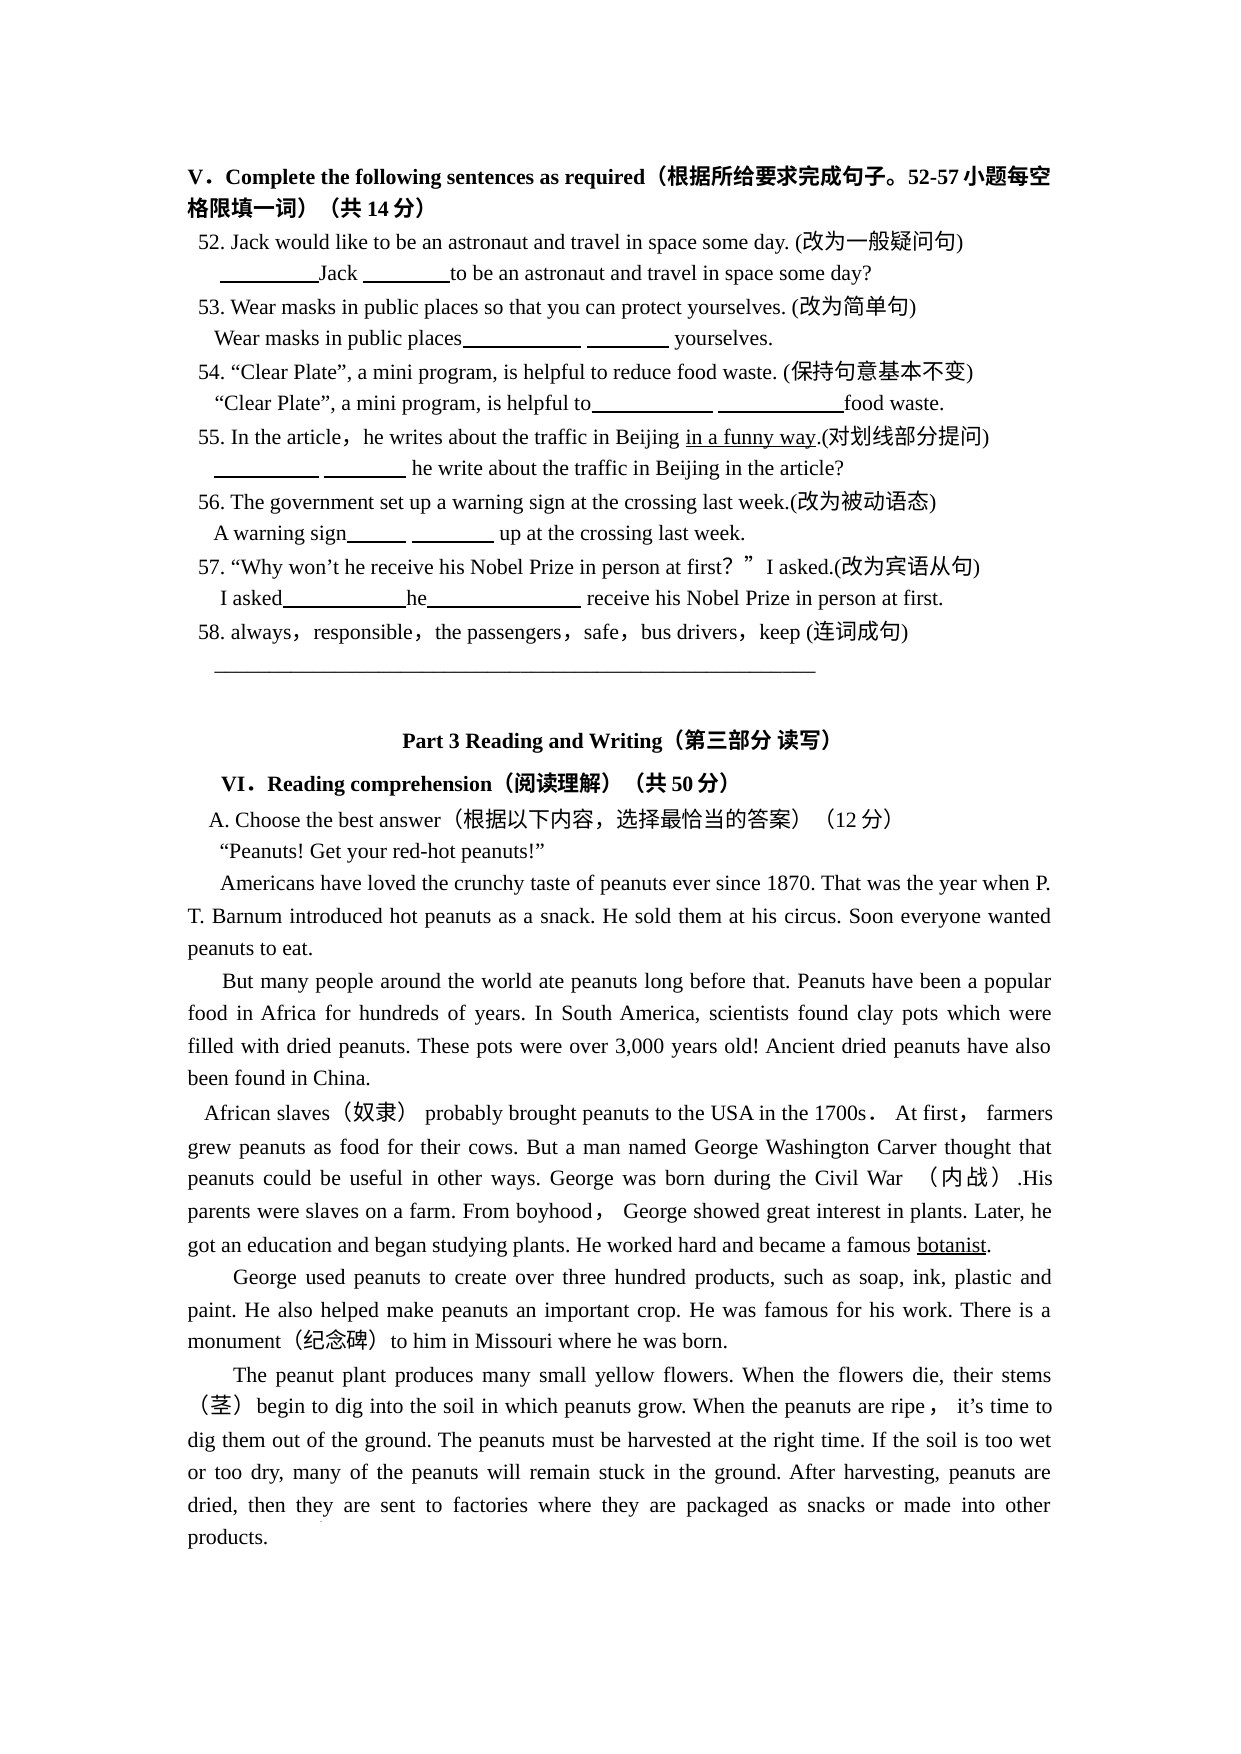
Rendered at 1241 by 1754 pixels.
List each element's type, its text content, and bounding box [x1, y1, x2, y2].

text VI．Reading comprehension（阅读理解）（共50分） [187, 766, 1053, 798]
text I asked he receive his Nobel Prize in person at first. [187, 581, 1053, 613]
text Jack to be an astronaut and travel in space some day? [187, 256, 1053, 288]
text 55. In the article，he writes about the traffic in Beijing in a funny way.(对划线部分提问) [187, 418, 1053, 451]
text he write about the traffic in Beijing in the article? [187, 451, 1053, 483]
text The peanut plant produces many small yellow flowers. When the flowers die, their stems（茎）begin to dig into the soil in which peanuts grow. When the peanuts are ripe， it’s time to dig them out of the ground. The peanuts must be harvested at the right time. If the soil is too wet or too dry, many of the peanuts will remain stuck in the ground. After harvesting, peanuts are dried, then they are sent to factories where they are packaged as snacks or made into other products. [187, 1354, 1053, 1549]
text 52. Jack would like to be an astronaut and travel in space some day. (改为一般疑问句) [187, 223, 1053, 256]
text 58. always，responsible，the passengers，safe，bus drivers，keep (连词成句) [187, 613, 1053, 646]
text Americans have loved the crunchy taste of peanuts ever since 1870. That was the year when P. T. Barnum introduced hot peanuts as a snack. He sold them at his circus. Soon everyone wanted peanuts to eat. [187, 867, 1053, 964]
text “Clear Plate”, a mini program, is helpful to food waste. [187, 386, 1053, 418]
text A. Choose the best answer（根据以下内容，选择最恰当的答案）（12分） [187, 802, 1053, 834]
text 53. Wear masks in public places so that you can protect yourselves. (改为简单句) [187, 288, 1053, 321]
text A warning sign up at the crossing last week. [187, 516, 1053, 548]
text 56. The government set up a warning sign at the crossing last week.(改为被动语态) [187, 483, 1053, 516]
text “Peanuts! Get your red-hot peanuts!” [187, 834, 1053, 867]
text George used peanuts to create over three hundred products, such as soap, ink, plastic and paint. He also helped make peanuts an important crop. He was famous for his work. There is a monument（纪念碑）to him in Missouri where he was born. [187, 1257, 1053, 1354]
text But many people around the world ate peanuts long before that. Peanuts have been a popular food in Africa for hundreds of years. In South America, scientists found clay pots which were filled with dried peanuts. These pots were over 3,000 years old! Ancient dried peanuts have also been found in China. [187, 964, 1053, 1094]
text Part 3 Reading and Writing（第三部分 读写） [187, 722, 1053, 755]
text 54. “Clear Plate”, a mini program, is helpful to reduce food waste. (保持句意基本不变) [187, 353, 1053, 386]
text Wear masks in public places yourselves. [187, 321, 1053, 353]
text African slaves（奴隶） probably brought peanuts to the USA in the 1700s． At first， farmers grew peanuts as food for their cows. But a man named George Washington Carver thought that peanuts could be useful in other ways. George was born during the Civil War （内战）.His parents were slaves on a farm. From boyhood， George showed great interest in plants. Later, he got an education and began studying plants. He worked hard and became a famous botanist. [187, 1094, 1053, 1257]
text 57. “Why won’t he receive his Nobel Prize in person at first？”I asked.(改为宾语从句) [187, 548, 1053, 581]
text V．Complete the following sentences as required（根据所给要求完成句子。52-57小题每空格限填一词）（共14分） [187, 158, 1053, 223]
text _______________________________________________________ [187, 646, 1053, 678]
